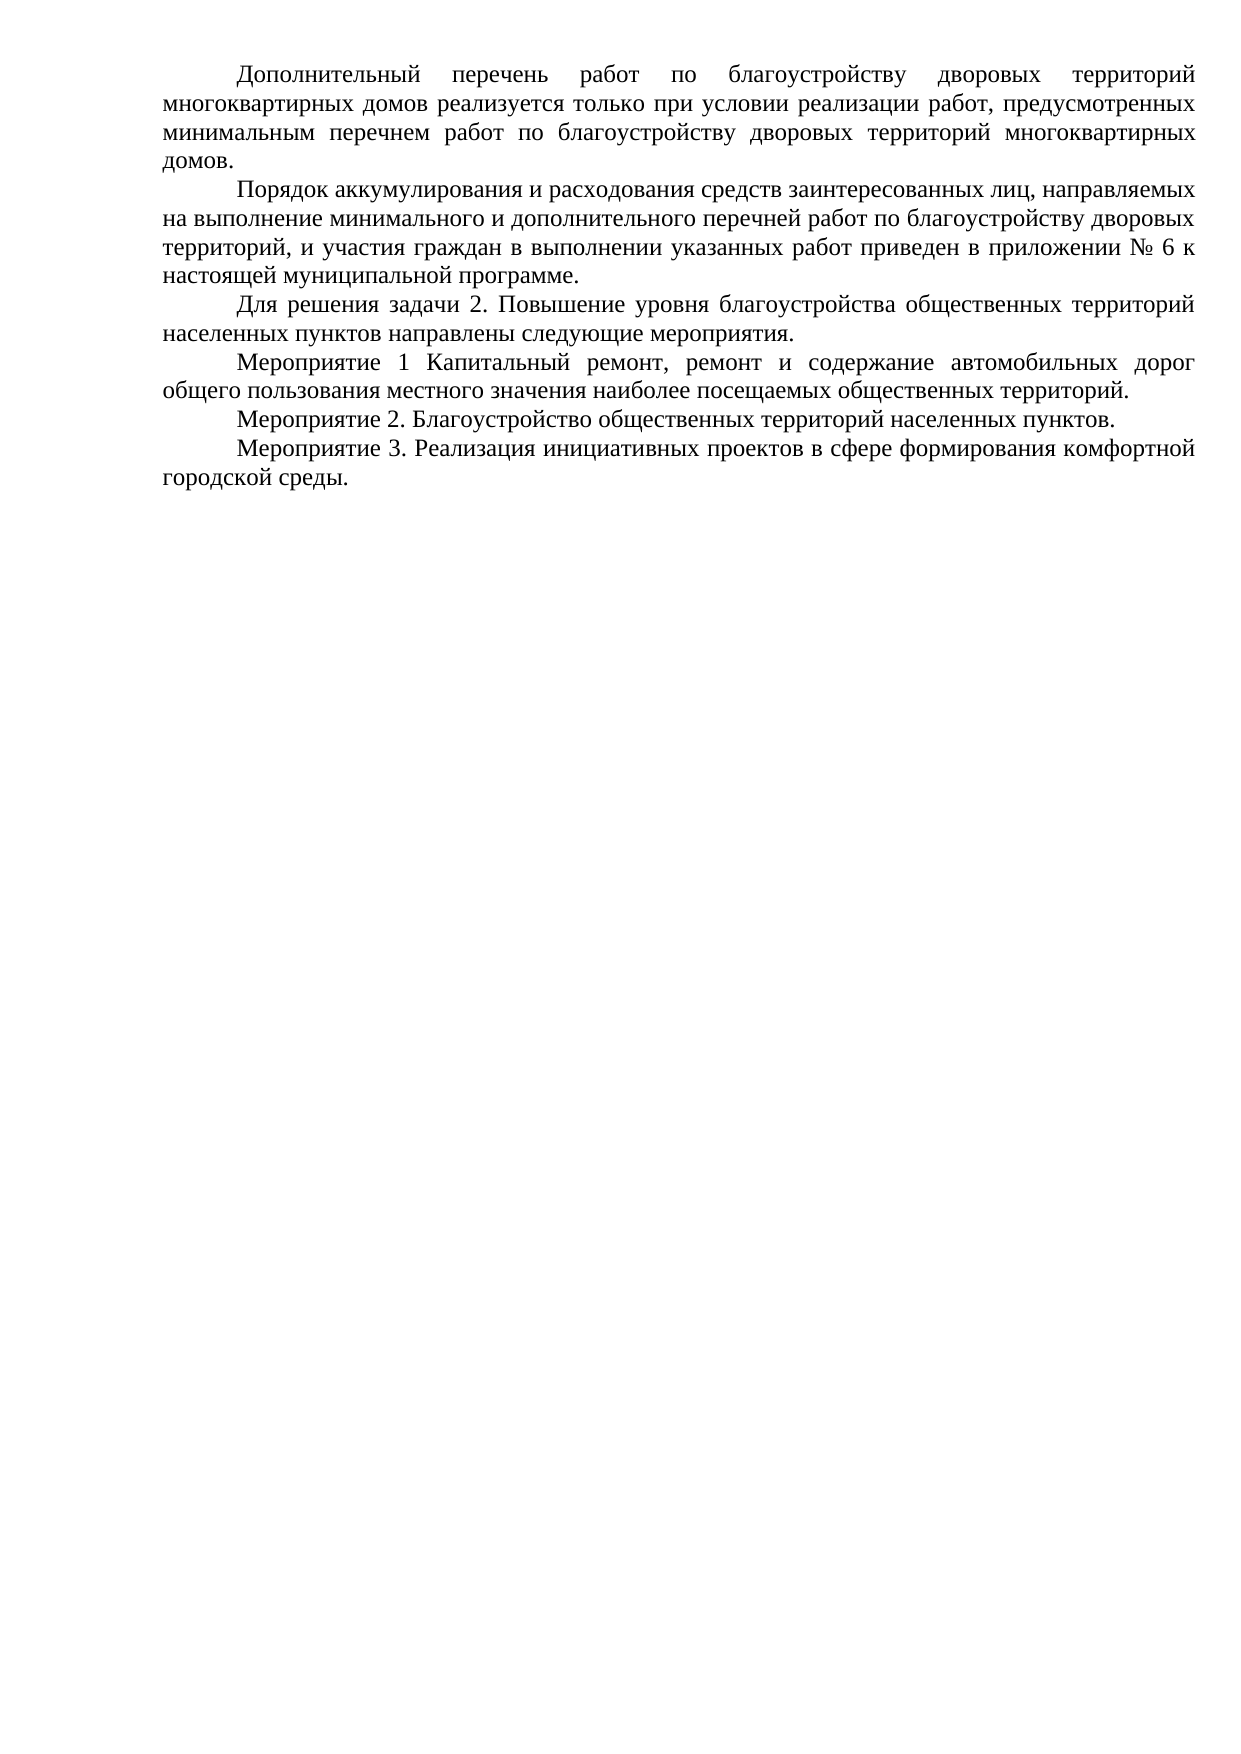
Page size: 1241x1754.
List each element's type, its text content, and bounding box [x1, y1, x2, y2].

text Мероприятие 1 Капитальный ремонт, ремонт и содержание автомобильных дорог общего пользования местного значения наиболее посещаемых общественных территорий. [162, 347, 1196, 404]
text Порядок аккумулирования и расходования средств заинтересованных лиц, направляемых на выполнение минимального и дополнительного перечней работ по благоустройству дворовых территорий, и участия граждан в выполнении указанных работ приведен в приложении № 6 к настоящей муниципальной программе. [162, 174, 1196, 289]
text Мероприятие 3. Реализация инициативных проектов в сфере формирования комфортной городской среды. [162, 433, 1196, 490]
text Мероприятие 2. Благоустройство общественных территорий населенных пунктов. [162, 404, 1196, 433]
text Для решения задачи 2. Повышение уровня благоустройства общественных территорий населенных пунктов направлены следующие мероприятия. [162, 289, 1196, 347]
text Дополнительный перечень работ по благоустройству дворовых территорий многоквартирных домов реализуется только при условии реализации работ, предусмотренных минимальным перечнем работ по благоустройству дворовых территорий многоквартирных домов. [162, 59, 1196, 174]
